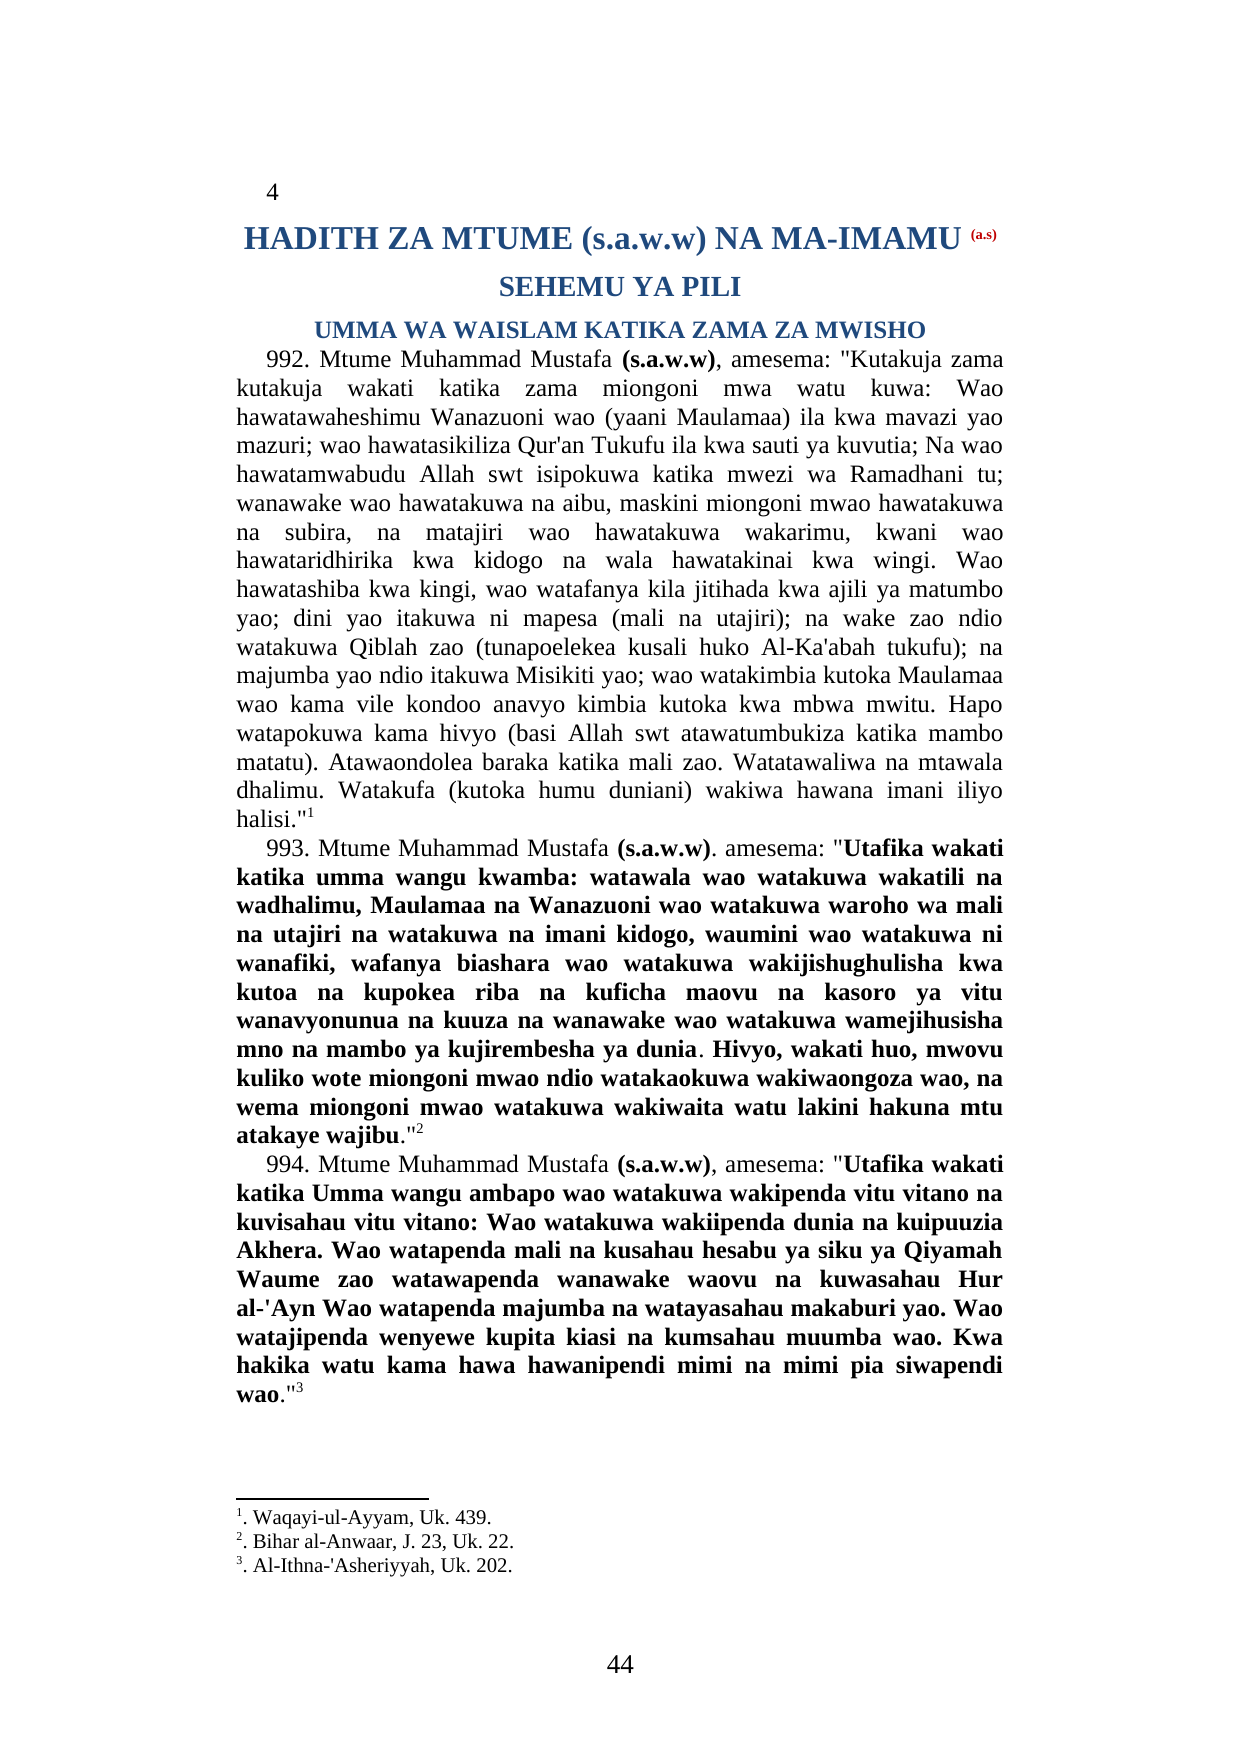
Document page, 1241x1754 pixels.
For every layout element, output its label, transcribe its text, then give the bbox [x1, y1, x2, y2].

text 993. Mtume Muhammad Mustafa (s.a.w.w). amesema: "Utafika wakati katika umma wangu kwamba: watawala wao watakuwa wakatili na wadhalimu, Maulamaa na Wanazuoni wao watakuwa waroho wa mali na utajiri na watakuwa na imani kidogo, waumini wao watakuwa ni wanafiki, wafanya biashara wao watakuwa wakijishughulisha kwa kutoa na kupokea riba na kuficha maovu na kasoro ya vitu wanavyonunua na kuuza na wanawake wao watakuwa wamejihusisha mno na mambo ya kujirembesha ya dunia. Hivyo, wakati huo, mwovu kuliko wote miongoni mwao ndio watakaokuwa wakiwaongoza wao, na wema miongoni mwao watakuwa wakiwaita watu lakini hakuna mtu atakaye wajibu." [236, 833, 1004, 1149]
subtitle SEHEMU YA PILI [236, 269, 1004, 303]
text 994. Mtume Muhammad Mustafa (s.a.w.w), amesema: "Utafika wakati katika Umma wangu ambapo wao watakuwa wakipenda vitu vitano na kuvisahau vitu vitano: Wao watakuwa wakiipenda dunia na kuipuuzia Akhera. Wao watapenda mali na kusahau hesabu ya siku ya Qiyamah Waume zao watawapenda wanawake waovu na kuwasahau Hur al-'Ayn Wao watapenda majumba na watayasahau makaburi yao. Wao watajipenda wenyewe kupita kiasi na kumsahau muumba wao. Kwa hakika watu kama hawa hawanipendi mimi na mimi pia siwapendi wao." [236, 1149, 1004, 1408]
subtitle HADITH ZA MTUME (s.a.w.w) NA MA-IMAMU (a.s) [236, 218, 1004, 257]
subtitle UMMA WA WAISLAM KATIKA ZAMA ZA MWISHO [236, 315, 1004, 344]
text 992. Mtume Muhammad Mustafa (s.a.w.w), amesema: "Kutakuja zama kutakuja wakati katika zama miongoni mwa watu kuwa: Wao hawatawaheshimu Wanazuoni wao (yaani Maulamaa) ila kwa mavazi yao mazuri; wao hawatasikiliza Qur'an Tukufu ila kwa sauti ya kuvutia; Na wao hawatamwabudu Allah swt isipokuwa katika mwezi wa Ramadhani tu; wanawake wao hawatakuwa na aibu, maskini miongoni mwao hawatakuwa na subira, na matajiri wao hawatakuwa wakarimu, kwani wao hawataridhirika kwa kidogo na wala hawatakinai kwa wingi. Wao hawatashiba kwa kingi, wao watafanya kila jitihada kwa ajili ya matumbo yao; dini yao itakuwa ni mapesa (mali na utajiri); na wake zao ndio watakuwa Qiblah zao (tunapoelekea kusali huko Al-Ka'abah tukufu); na majumba yao ndio itakuwa Misikiti yao; wao watakimbia kutoka Maulamaa wao kama vile kondoo anavyo kimbia kutoka kwa mbwa mwitu. Hapo watapokuwa kama hivyo (basi Allah swt atawatumbukiza katika mambo matatu). Atawaondolea baraka katika mali zao. Watatawaliwa na mtawala dhalimu. Watakufa (kutoka humu duniani) wakiwa hawana imani iliyo halisi." [236, 344, 1004, 833]
text 4 [236, 177, 1004, 206]
